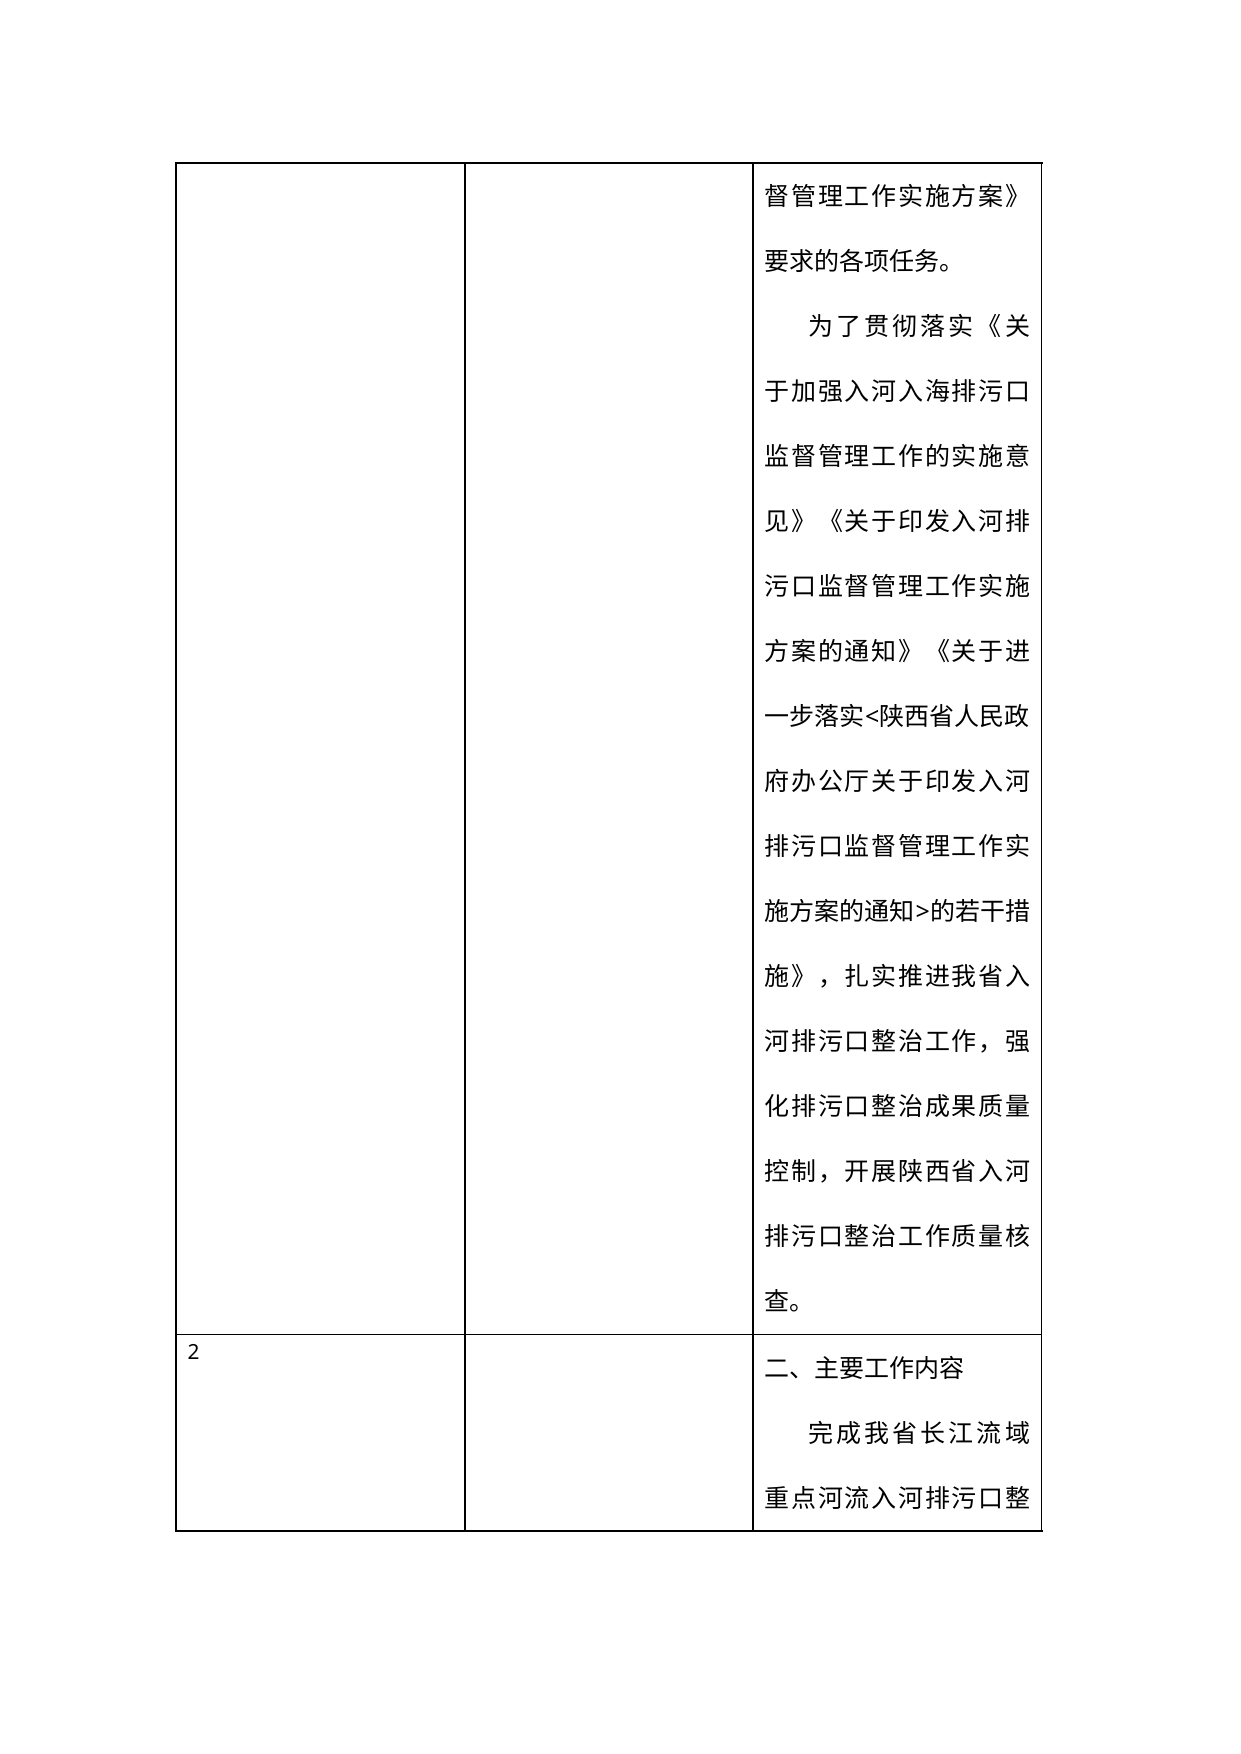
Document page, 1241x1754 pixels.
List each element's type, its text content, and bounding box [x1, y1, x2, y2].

table_cell 1 [177, 164, 464, 1333]
table_cell 2 [177, 1335, 464, 1530]
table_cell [754, 164, 1041, 1333]
table_cell [466, 164, 752, 1333]
table_cell [466, 1335, 752, 1530]
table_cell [754, 1335, 1041, 1530]
